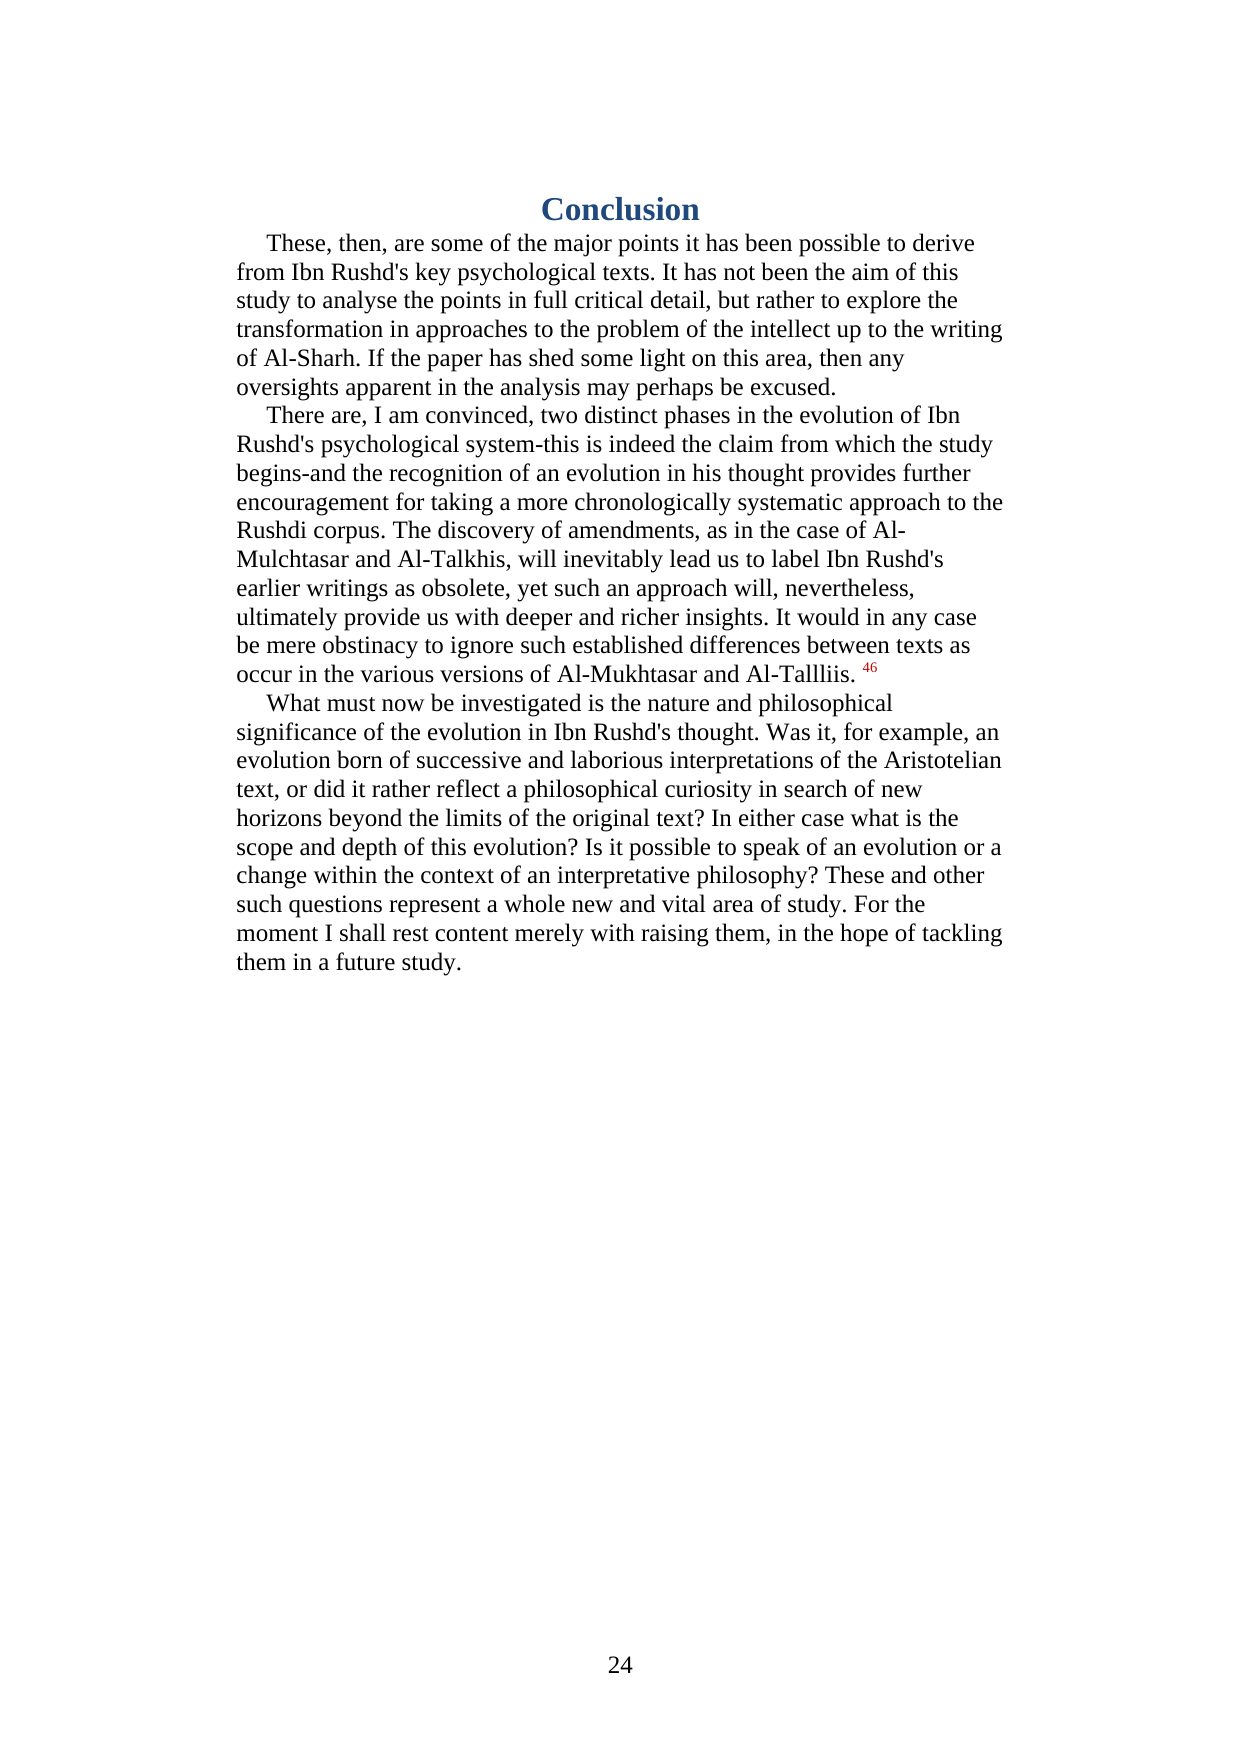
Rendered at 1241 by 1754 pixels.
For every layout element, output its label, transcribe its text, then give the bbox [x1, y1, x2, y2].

subtitle Conclusion [236, 190, 1004, 228]
text What must now be investigated is the nature and philosophical significance of the evolution in Ibn Rushd's thought. Was it, for example, an evolution born of successive and laborious interpretations of the Aristotelian text, or did it rather reflect a philosophical curiosity in search of new horizons beyond the limits of the original text? In either case what is the scope and depth of this evolution? Is it possible to speak of an evolution or a change within the context of an interpretative philosophy? These and other such questions represent a whole new and vital area of study. For the moment I shall rest content merely with raising them, in the hope of tackling them in a future study. [236, 688, 1004, 976]
text There are, I am convinced, two distinct phases in the evolution of Ibn Rushd's psychological system-this is indeed the claim from which the study begins-and the recognition of an evolution in his thought provides further encouragement for taking a more chronologically systematic approach to the Rushdi corpus. The discovery of amendments, as in the case of Al-Mulchtasar and Al-Talkhis, will inevitably lead us to label Ibn Rushd's earlier writings as obsolete, yet such an approach will, nevertheless, ultimately provide us with deeper and richer insights. It would in any case be mere obstinacy to ignore such established differences between texts as occur in the various versions of Al-Mukhtasar and Al-Tallliis. 46 [236, 401, 1004, 688]
text These, then, are some of the major points it has been possible to derive from Ibn Rushd's key psychological texts. It has not been the aim of this study to analyse the points in full critical detail, but rather to explore the transformation in approaches to the problem of the intellect up to the writing of Al-Sharh. If the paper has shed some light on this area, then any oversights apparent in the analysis may perhaps be excused. [236, 228, 1004, 401]
